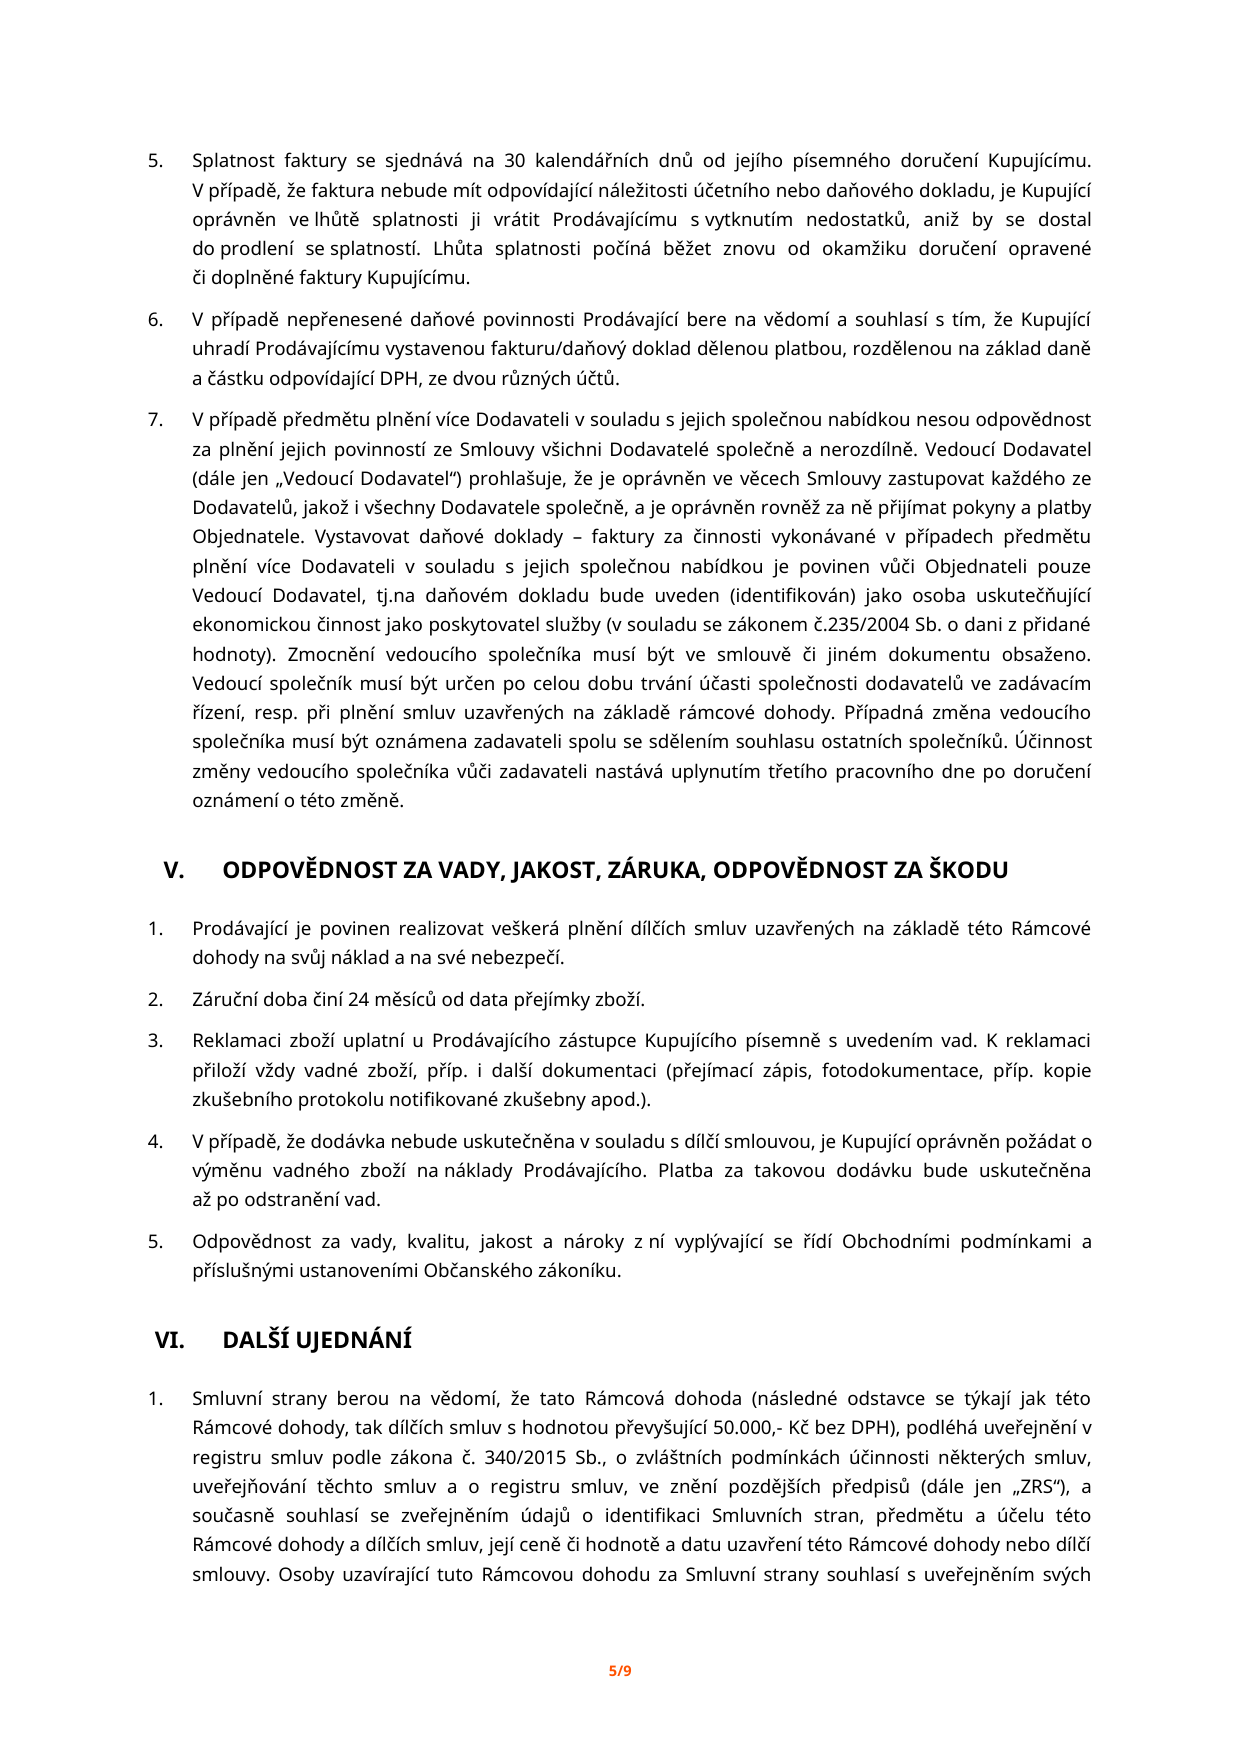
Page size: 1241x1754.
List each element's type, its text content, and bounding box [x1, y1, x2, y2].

subtitle Splatnost faktury se sjednává na 30 kalendářních dnů od jejího písemného doručení Kupujícímu. V případě, že faktura nebude mít odpovídající náležitosti účetního nebo daňového dokladu, je Kupující oprávněn ve lhůtě splatnosti ji vrátit Prodávajícímu s vytknutím nedostatků, aniž by se dostal do prodlení se splatností. Lhůta splatnosti počíná běžet znovu od okamžiku doručení opravené či doplněné faktury Kupujícímu. [148, 148, 1093, 290]
list V případě, že dodávka nebude uskutečněna v souladu s dílčí smlouvou, je Kupující oprávněn požádat o výměnu vadného zboží na náklady Prodávajícího. Platba za takovou dodávku bude uskutečněna až po odstranění vad. [148, 1128, 1093, 1212]
list DALŠÍ UJEDNÁNÍ [185, 1324, 1093, 1356]
list Reklamaci zboží uplatní u Prodávajícího zástupce Kupujícího písemně s uvedením vad. K reklamaci přiloží vždy vadné zboží, příp. i další dokumentaci (přejímací zápis, fotodokumentace, příp. kopie zkušebního protokolu notifikované zkušebny apod.). [148, 1028, 1093, 1112]
subtitle V případě nepřenesené daňové povinnosti Prodávající bere na vědomí a souhlasí s tím, že Kupující uhradí Prodávajícímu vystavenou fakturu/daňový doklad dělenou platbou, rozdělenou na základ daně a částku odpovídající DPH, ze dvou různých účtů. [148, 306, 1093, 391]
list Odpovědnost za vady, kvalitu, jakost a nároky z ní vyplývající se řídí Obchodními podmínkami a příslušnými ustanoveními Občanského zákoníku. [148, 1228, 1093, 1283]
list Záruční doba činí 24 měsíců od data přejímky zboží. [148, 986, 1093, 1012]
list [148, 1385, 1093, 1587]
list ODPOVĚDNOST ZA VADY, JAKOST, ZÁRUKA, ODPOVĚDNOST ZA ŠKODU [185, 854, 1093, 885]
list Prodávající je povinen realizovat veškerá plnění dílčích smluv uzavřených na základě této Rámcové dohody na svůj náklad a na své nebezpečí. [148, 915, 1093, 970]
subtitle V případě předmětu plnění více Dodavateli v souladu s jejich společnou nabídkou nesou odpovědnost za plnění jejich povinností ze Smlouvy všichni Dodavatelé společně a nerozdílně. Vedoucí Dodavatel (dále jen „Vedoucí Dodavatel“) prohlašuje, že je oprávněn ve věcech Smlouvy zastupovat každého ze Dodavatelů, jakož i všechny Dodavatele společně, a je oprávněn rovněž za ně přijímat pokyny a platby Objednatele. Vystavovat daňové doklady – faktury za činnosti vykonávané v případech předmětu plnění více Dodavateli v souladu s jejich společnou nabídkou je povinen vůči Objednateli pouze Vedoucí Dodavatel, tj.na daňovém dokladu bude uveden (identifikován) jako osoba uskutečňující ekonomickou činnost jako poskytovatel služby (v souladu se zákonem č.235/2004 Sb. o dani z přidané hodnoty). Zmocnění vedoucího společníka musí být ve smlouvě či jiném dokumentu obsaženo. Vedoucí společník musí být určen po celou dobu trvání účasti společnosti dodavatelů ve zadávacím řízení, resp. při plnění smluv uzavřených na základě rámcové dohody. Případná změna vedoucího společníka musí být oznámena zadavateli spolu se sdělením souhlasu ostatních společníků. Účinnost změny vedoucího společníka vůči zadavateli nastává uplynutím třetího pracovního dne po doručení oznámení o této změně. [148, 407, 1093, 813]
